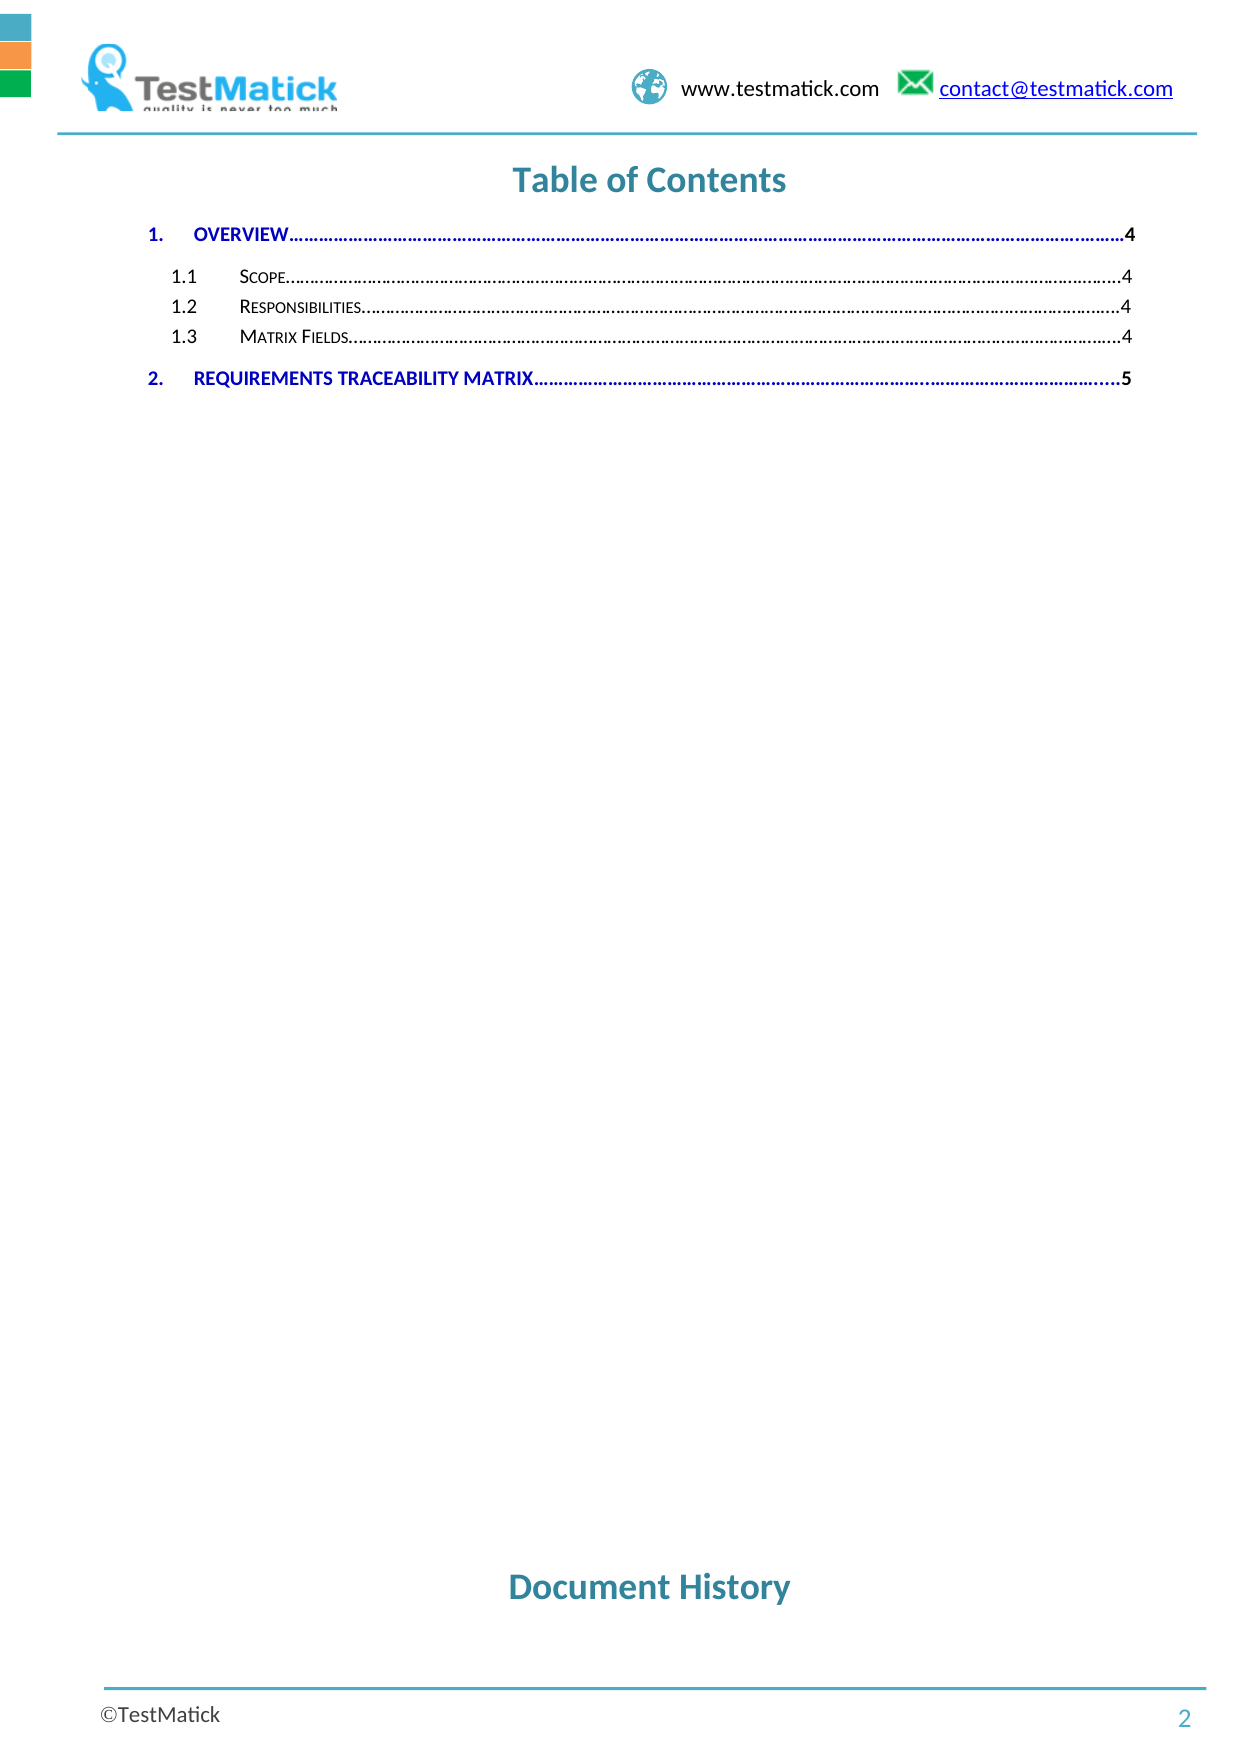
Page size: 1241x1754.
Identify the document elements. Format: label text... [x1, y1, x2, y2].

picture [81, 43, 337, 112]
picture [895, 68, 934, 97]
text Document History [148, 1563, 1152, 1609]
